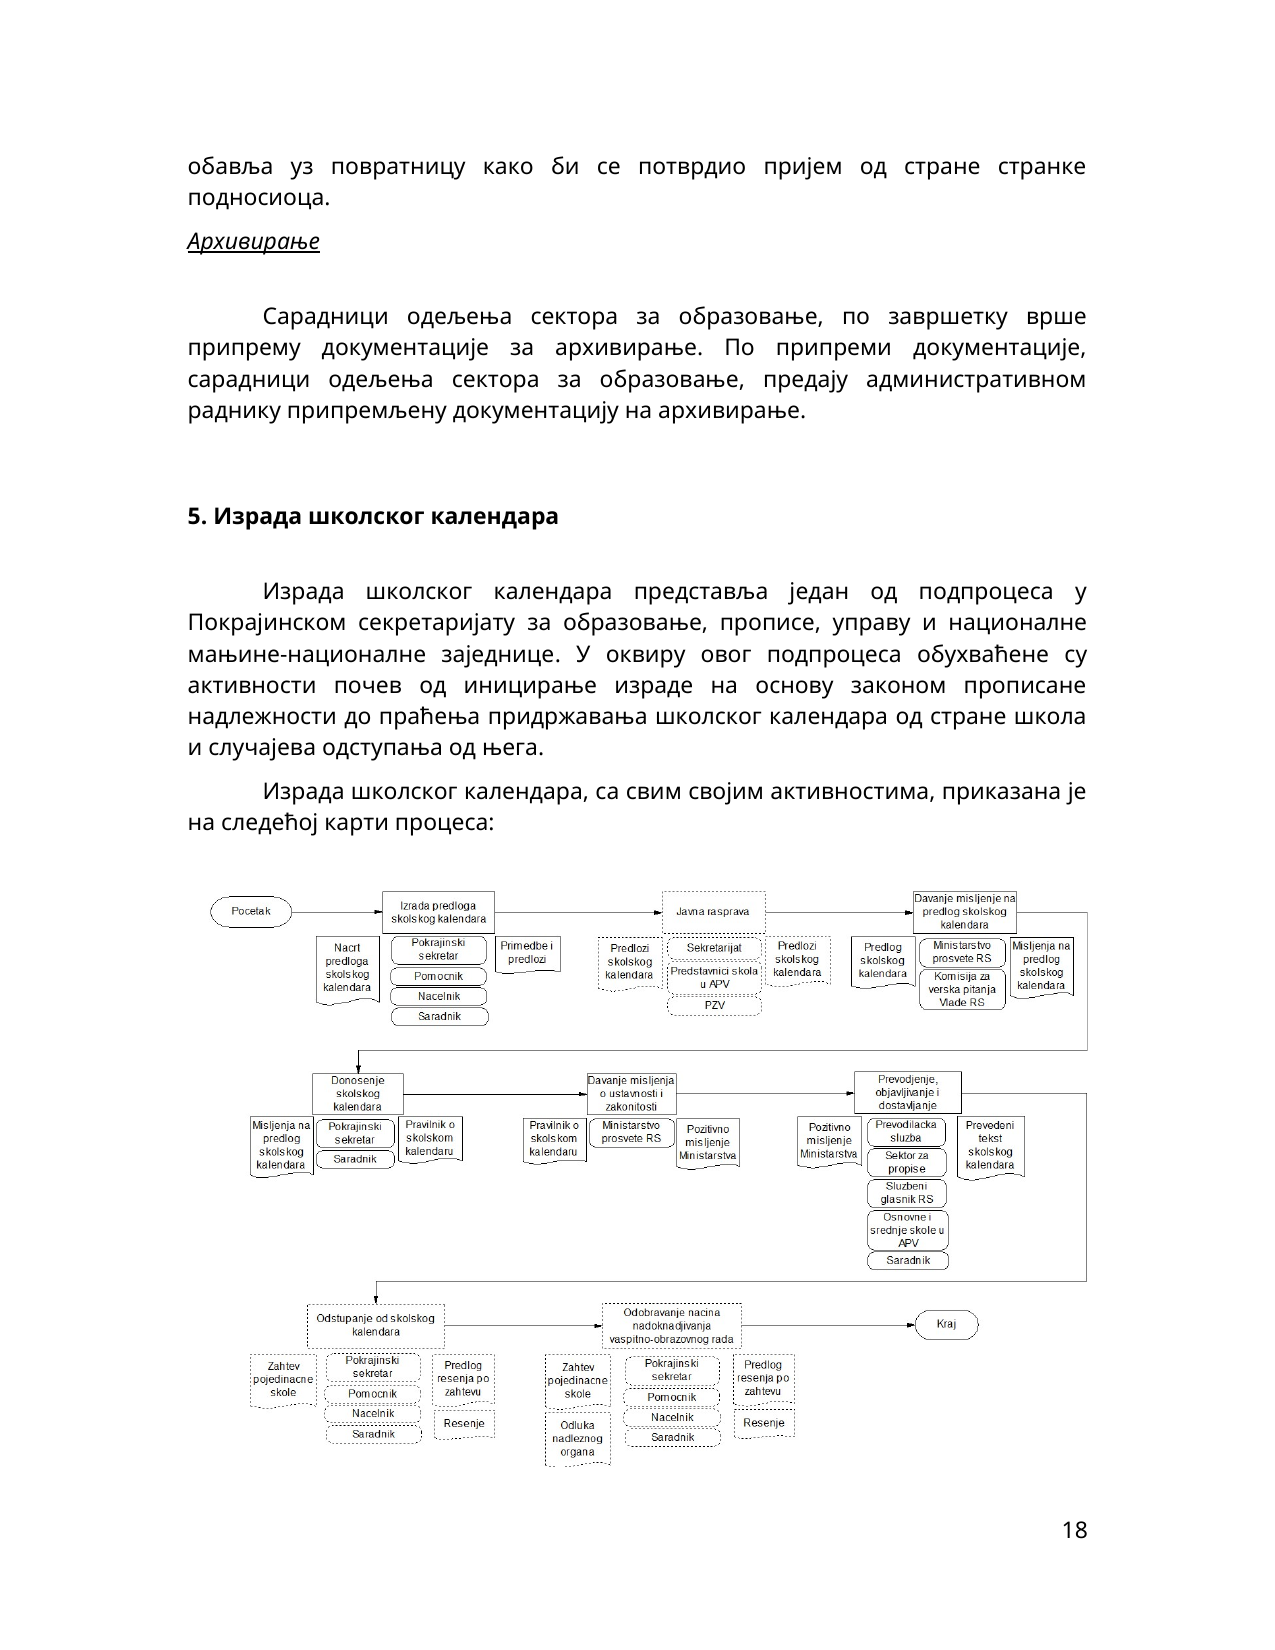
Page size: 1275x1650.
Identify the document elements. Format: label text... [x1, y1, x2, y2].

picture [187, 850, 1088, 1467]
text Сарадници одељења сектора за образовање, по завршетку врше припрему документације за архивирање. По припреми документације, сарадници одељења сектора за образовање, предају административном раднику припремљену документацију на архивирање. [187, 300, 1087, 425]
text Израда школског календара, са свим својим активностима, приказана је на следећој карти процеса: [187, 775, 1087, 837]
text Израда школског календара представља један од подпроцеса у Покрајинском секретаријату за образовање, прописе, управу и националне мањине-националне заједнице. У оквиру овог подпроцеса обухваћене су активности почев од иницирање израде на основу законом прописане надлежности до праћења придржавања школског календара од стране школа и случајева одступања од њега. [187, 575, 1087, 762]
text 5. Израда школског календара [187, 500, 1087, 531]
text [187, 150, 1087, 212]
text Архивирање [187, 225, 1087, 256]
